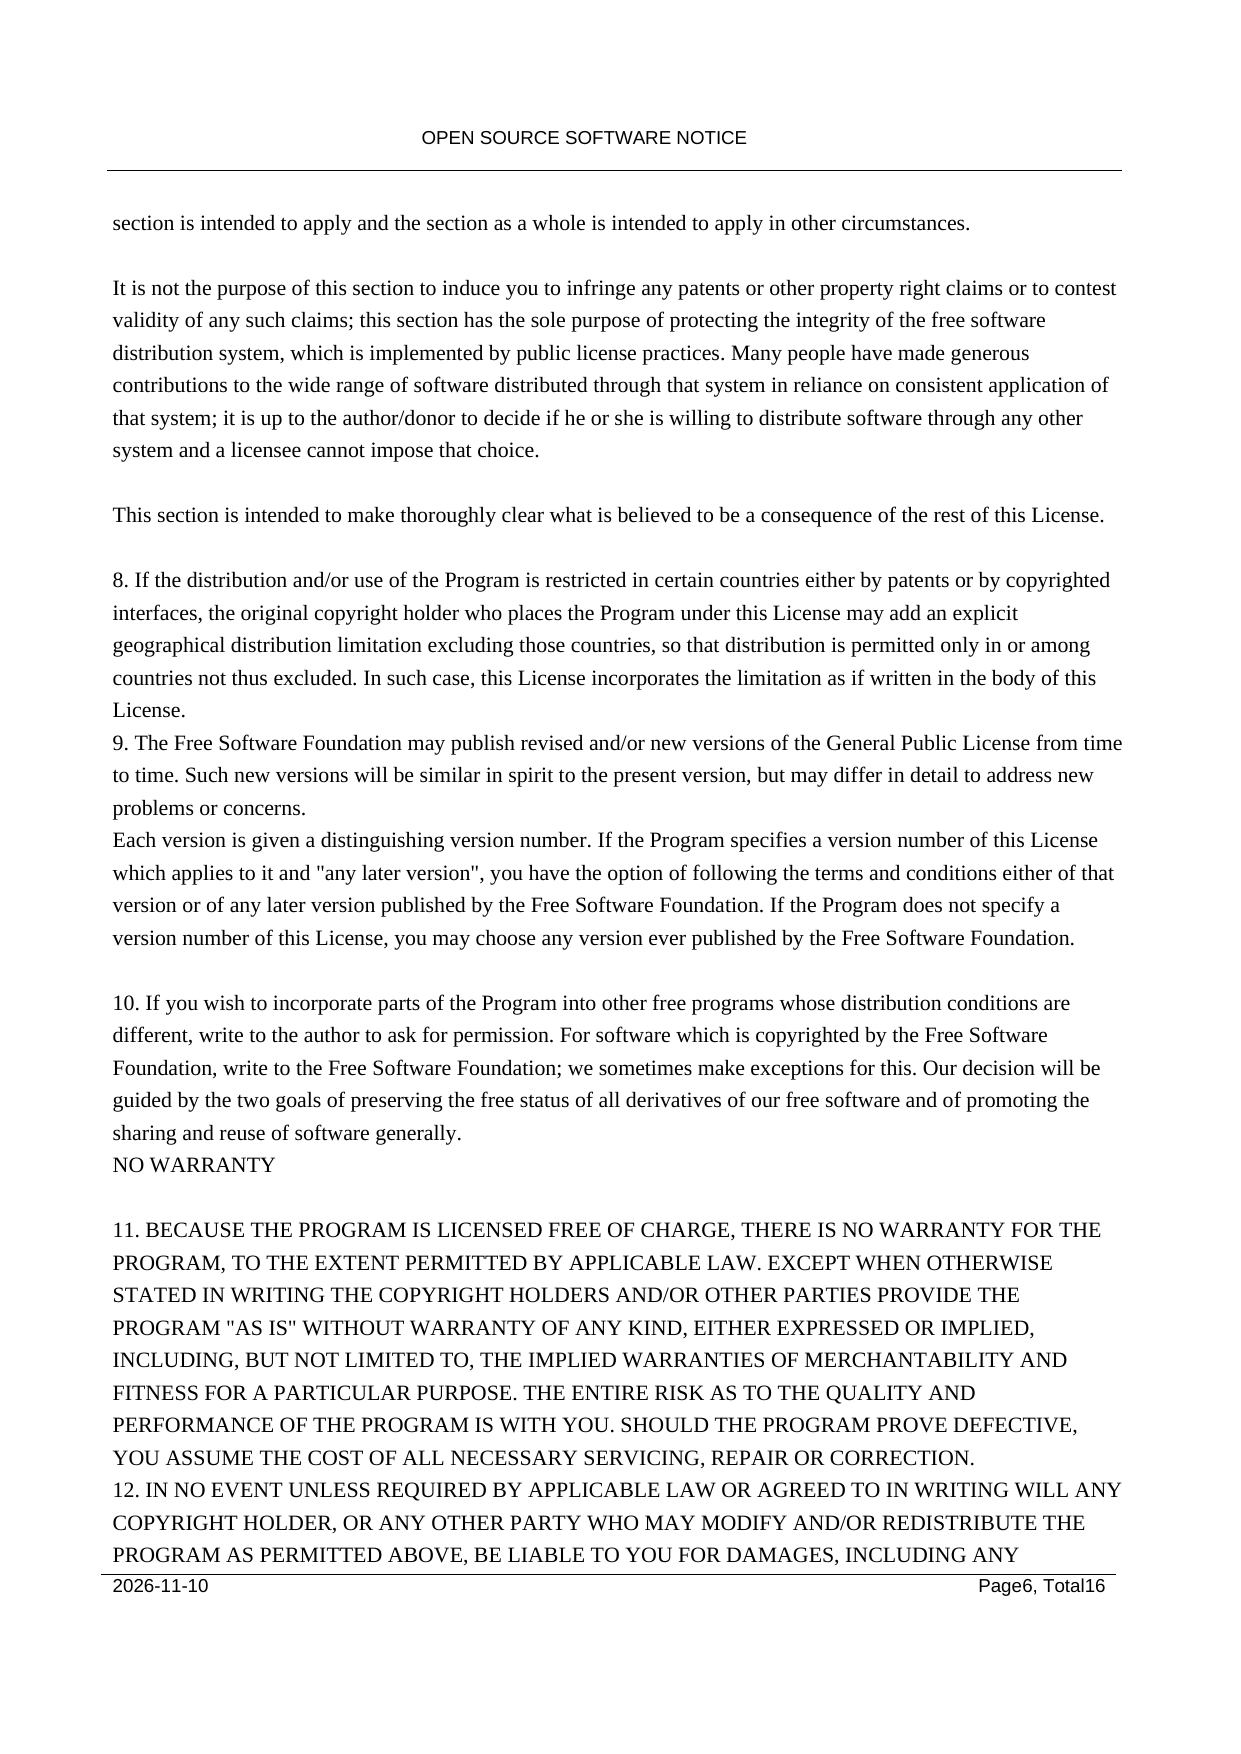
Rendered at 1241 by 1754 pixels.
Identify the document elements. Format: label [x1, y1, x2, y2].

text [112, 206, 1128, 1571]
